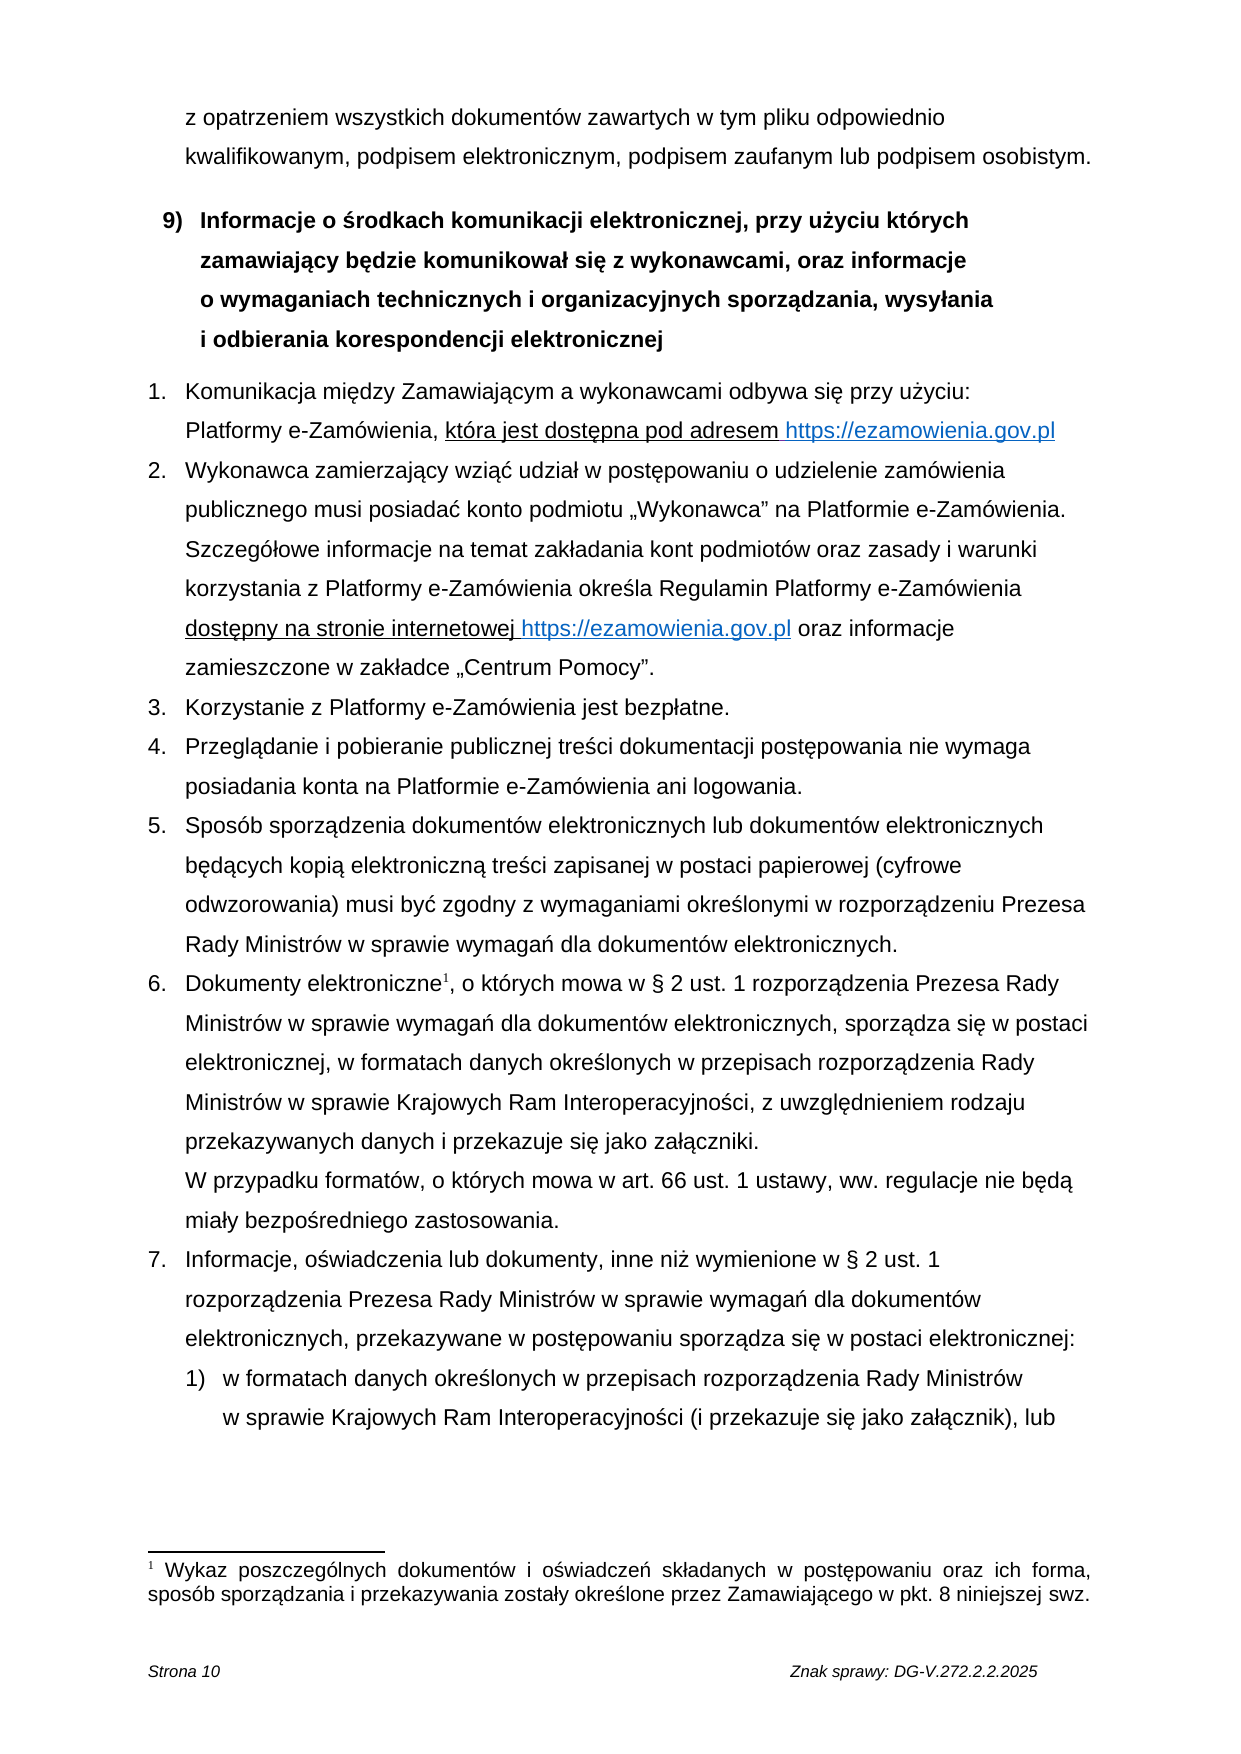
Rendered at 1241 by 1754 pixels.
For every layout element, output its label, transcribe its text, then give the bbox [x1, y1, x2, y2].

list w formatach danych określonych w przepisach rozporządzenia Rady Ministrów w sprawie Krajowych Ram Interoperacyjności (i przekazuje się jako załącznik), lub [185, 1365, 1093, 1431]
list Dokumenty elektroniczne, o których mowa w § 2 ust. 1 rozporządzenia Prezesa Rady Ministrów w sprawie wymagań dla dokumentów elektronicznych, sporządza się w postaci elektronicznej, w formatach danych określonych w przepisach rozporządzenia Rady Ministrów w sprawie Krajowych Ram Interoperacyjności, z uwzględnieniem rodzaju przekazywanych danych i przekazuje się jako załączniki. W przypadku formatów, o których mowa w art. 66 ust. 1 ustawy, ww. regulacje nie będą miały bezpośredniego zastosowania. [148, 970, 1093, 1233]
list Komunikacja między Zamawiającym a wykonawcami odbywa się przy użyciu: [148, 378, 1093, 404]
subtitle Informacje o środkach komunikacji elektronicznej, przy użyciu których zamawiający będzie komunikował się z wykonawcami, oraz informacje o wymaganiach technicznych i organizacyjnych sporządzania, wysyłania i odbierania korespondencji elektronicznej [162, 207, 1093, 352]
list Przeglądanie i pobieranie publicznej treści dokumentacji postępowania nie wymaga posiadania konta na Platformie e-Zamówienia ani logowania. [148, 733, 1093, 799]
list Sposób sporządzenia dokumentów elektronicznych lub dokumentów elektronicznych będących kopią elektroniczną treści zapisanej w postaci papierowej (cyfrowe odwzorowania) musi być zgodny z wymaganiami określonymi w rozporządzeniu Prezesa Rady Ministrów w sprawie wymagań dla dokumentów elektronicznych. [148, 812, 1093, 957]
list Korzystanie z Platformy e-Zamówienia jest bezpłatne. [148, 694, 1093, 720]
list Platformy e-Zamówienia, która jest dostępna pod adresem https://ezamowienia.gov.pl [185, 417, 1093, 444]
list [148, 103, 1093, 169]
list Informacje, oświadczenia lub dokumenty, inne niż wymienione w § 2 ust. 1 rozporządzenia Prezesa Rady Ministrów w sprawie wymagań dla dokumentów elektronicznych, przekazywane w postępowaniu sporządza się w postaci elektronicznej: [148, 1246, 1093, 1352]
list Wykonawca zamierzający wziąć udział w postępowaniu o udzielenie zamówienia publicznego musi posiadać konto podmiotu „Wykonawca” na Platformie e-Zamówienia. Szczegółowe informacje na temat zakładania kont podmiotów oraz zasady i warunki korzystania z Platformy e-Zamówienia określa Regulamin Platformy e-Zamówienia dostępny na stronie internetowej https://ezamowienia.gov.pl oraz informacje zamieszczone w zakładce „Centrum Pomocy”. [148, 457, 1093, 681]
